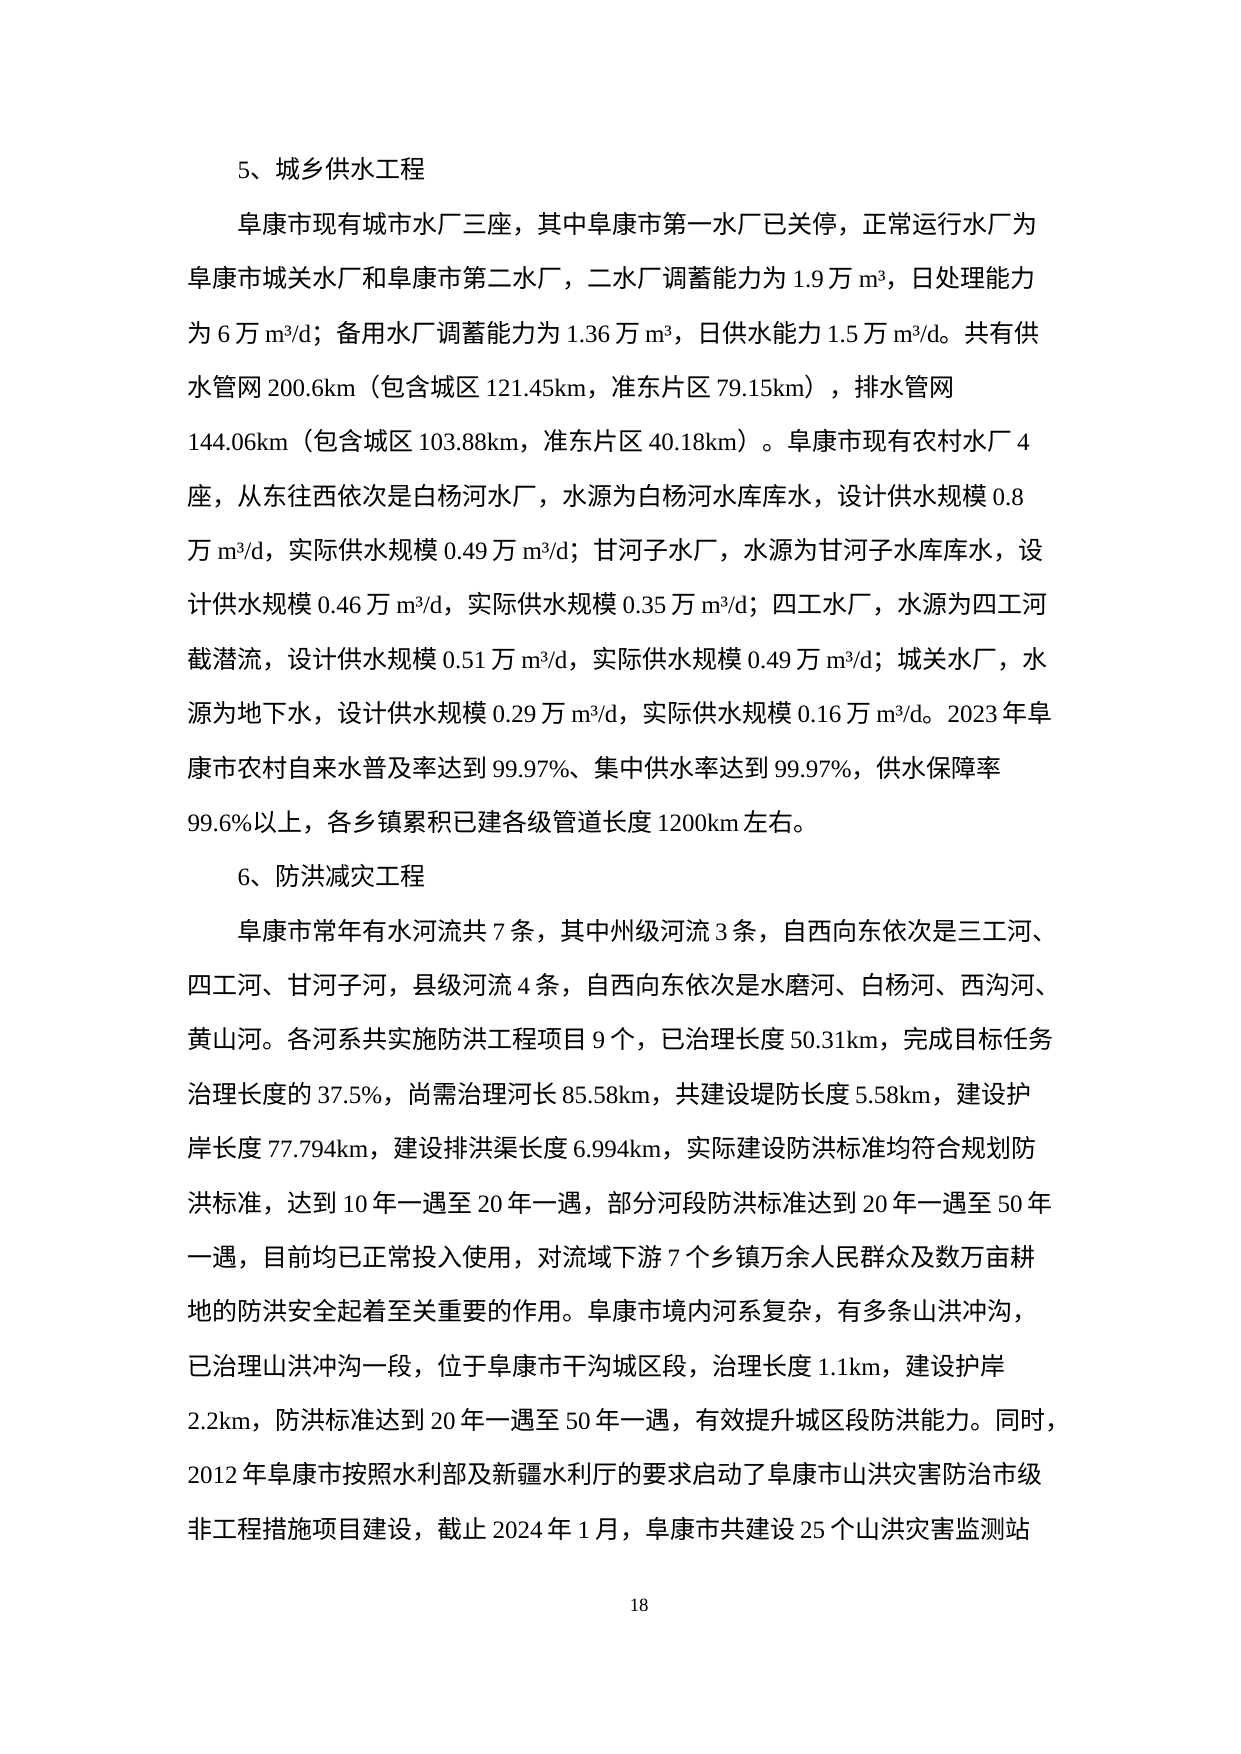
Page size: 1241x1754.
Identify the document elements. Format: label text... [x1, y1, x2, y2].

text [187, 911, 1053, 1546]
text 5、城乡供水工程 [187, 150, 1053, 186]
text 阜康市现有城市水厂三座，其中阜康市第一水厂已关停，正常运行水厂为阜康市城关水厂和阜康市第二水厂，二水厂调蓄能力为1.9万m³，日处理能力为6万m³/d；备用水厂调蓄能力为1.36万m³，日供水能力1.5万m³/d。共有供水管网200.6km（包含城区121.45km，准东片区79.15km），排水管网144.06km（包含城区103.88km，准东片区40.18km）。阜康市现有农村水厂4座，从东往西依次是白杨河水厂，水源为白杨河水库库水，设计供水规模0.8万m³/d，实际供水规模0.49万m³/d；甘河子水厂，水源为甘河子水库库水，设计供水规模0.46万m³/d，实际供水规模0.35万m³/d；四工水厂，水源为四工河截潜流，设计供水规模0.51万m³/d，实际供水规模0.49万m³/d；城关水厂，水源为地下水，设计供水规模0.29万m³/d，实际供水规模0.16万m³/d。2023年阜康市农村自来水普及率达到99.97%、集中供水率达到99.97%，供水保障率99.6%以上，各乡镇累积已建各级管道长度1200km左右。 [187, 204, 1053, 839]
text 6、防洪减灾工程 [187, 857, 1053, 893]
